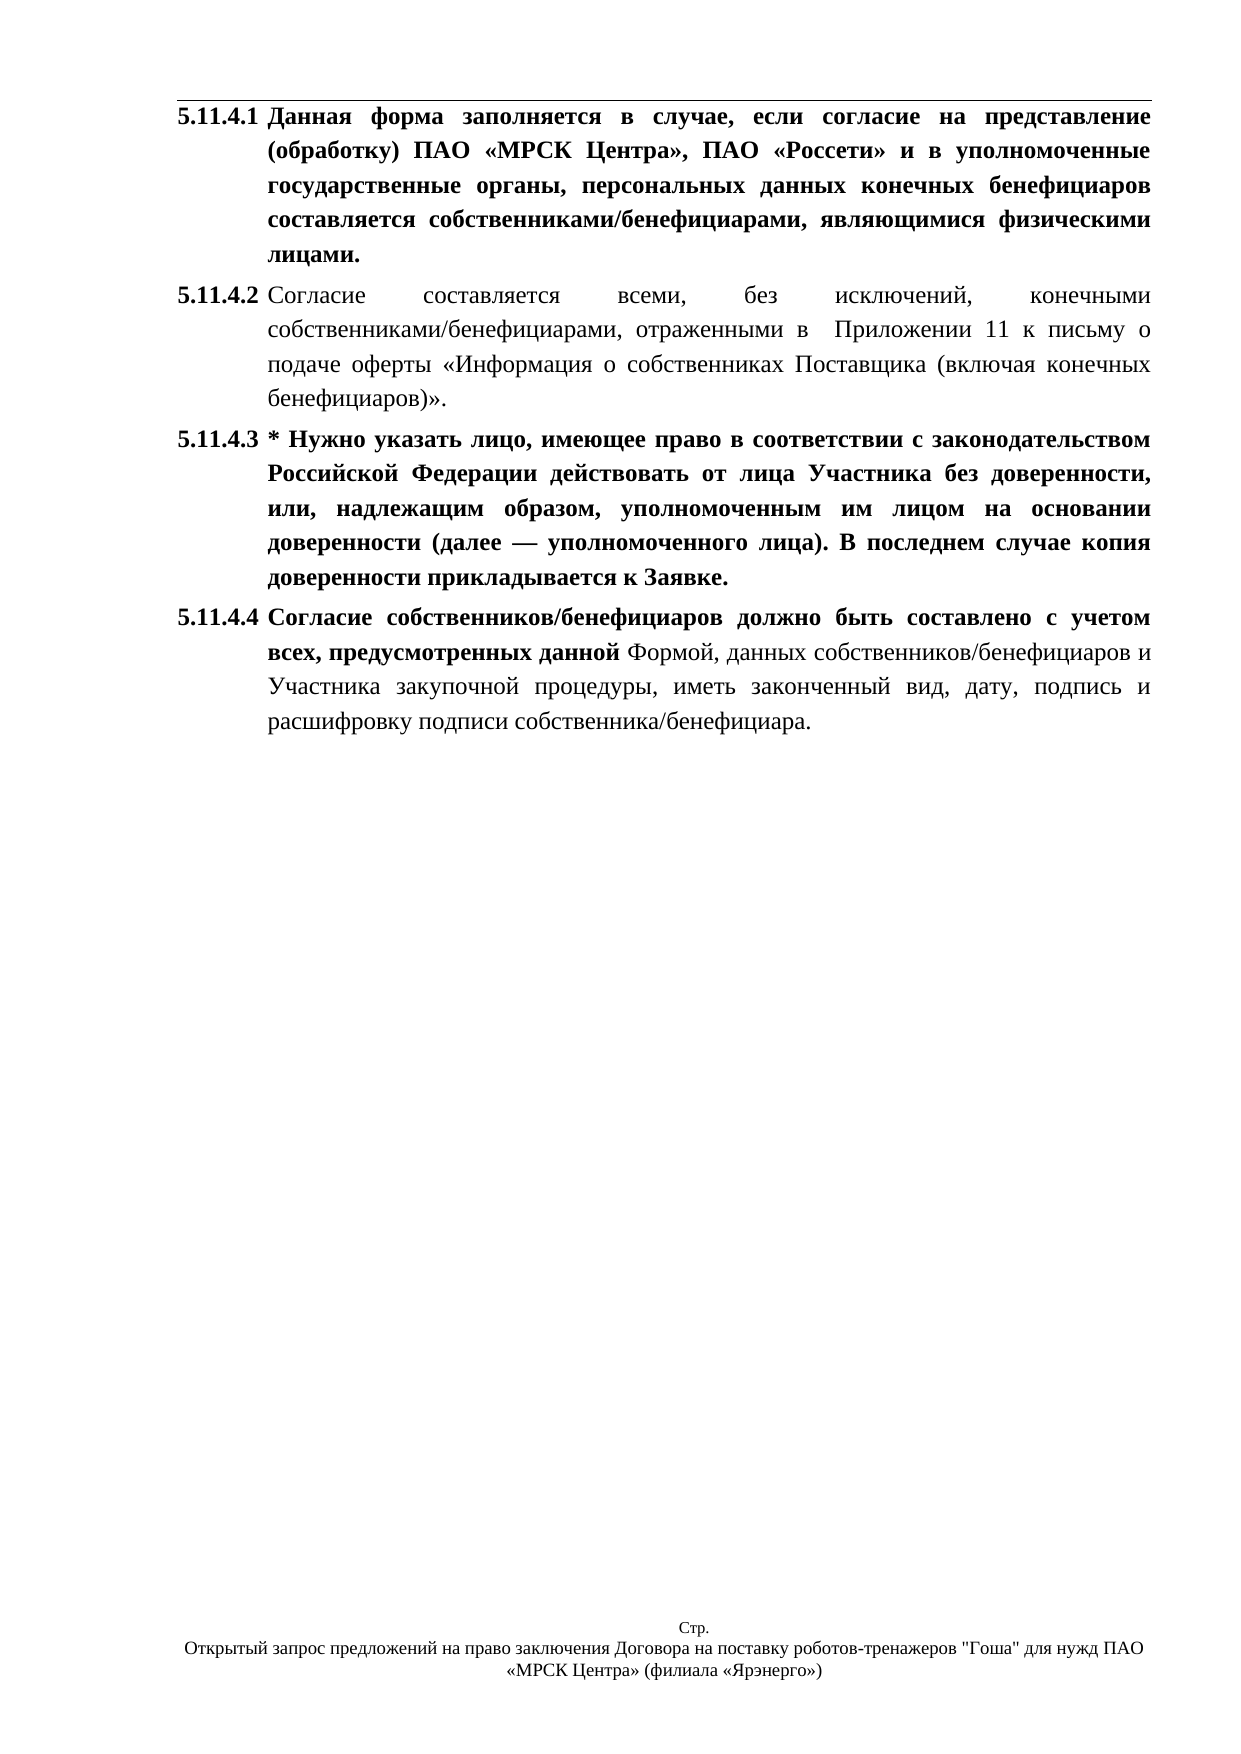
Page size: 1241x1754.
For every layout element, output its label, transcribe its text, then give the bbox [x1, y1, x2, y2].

list Согласие составляется всеми, без исключений, конечными собственниками/бенефициарами, отраженными в Приложении 11 к письму о подаче оферты «Информация о собственниках Поставщика (включая конечных бенефициаров)». [177, 280, 1152, 412]
list Данная форма заполняется в случае, если согласие на представление (обработку) ПАО «МРСК Центра», ПАО «Россети» и в уполномоченные государственные органы, персональных данных конечных бенефициаров составляется собственниками/бенефициарами, являющимися физическими лицами. [177, 101, 1152, 268]
list Согласие собственников/бенефициаров должно быть составлено с учетом всех, предусмотренных данной Формой, данных собственников/бенефициаров и Участника закупочной процедуры, иметь законченный вид, дату, подпись и расшифровку подписи собственника/бенефициара. [177, 602, 1152, 735]
list * Нужно указать лицо, имеющее право в соответствии с законодательством Российской Федерации действовать от лица Участника без доверенности, или, надлежащим образом, уполномоченным им лицом на основании доверенности (далее — уполномоченного лица). В последнем случае копия доверенности прикладывается к Заявке. [177, 424, 1152, 591]
